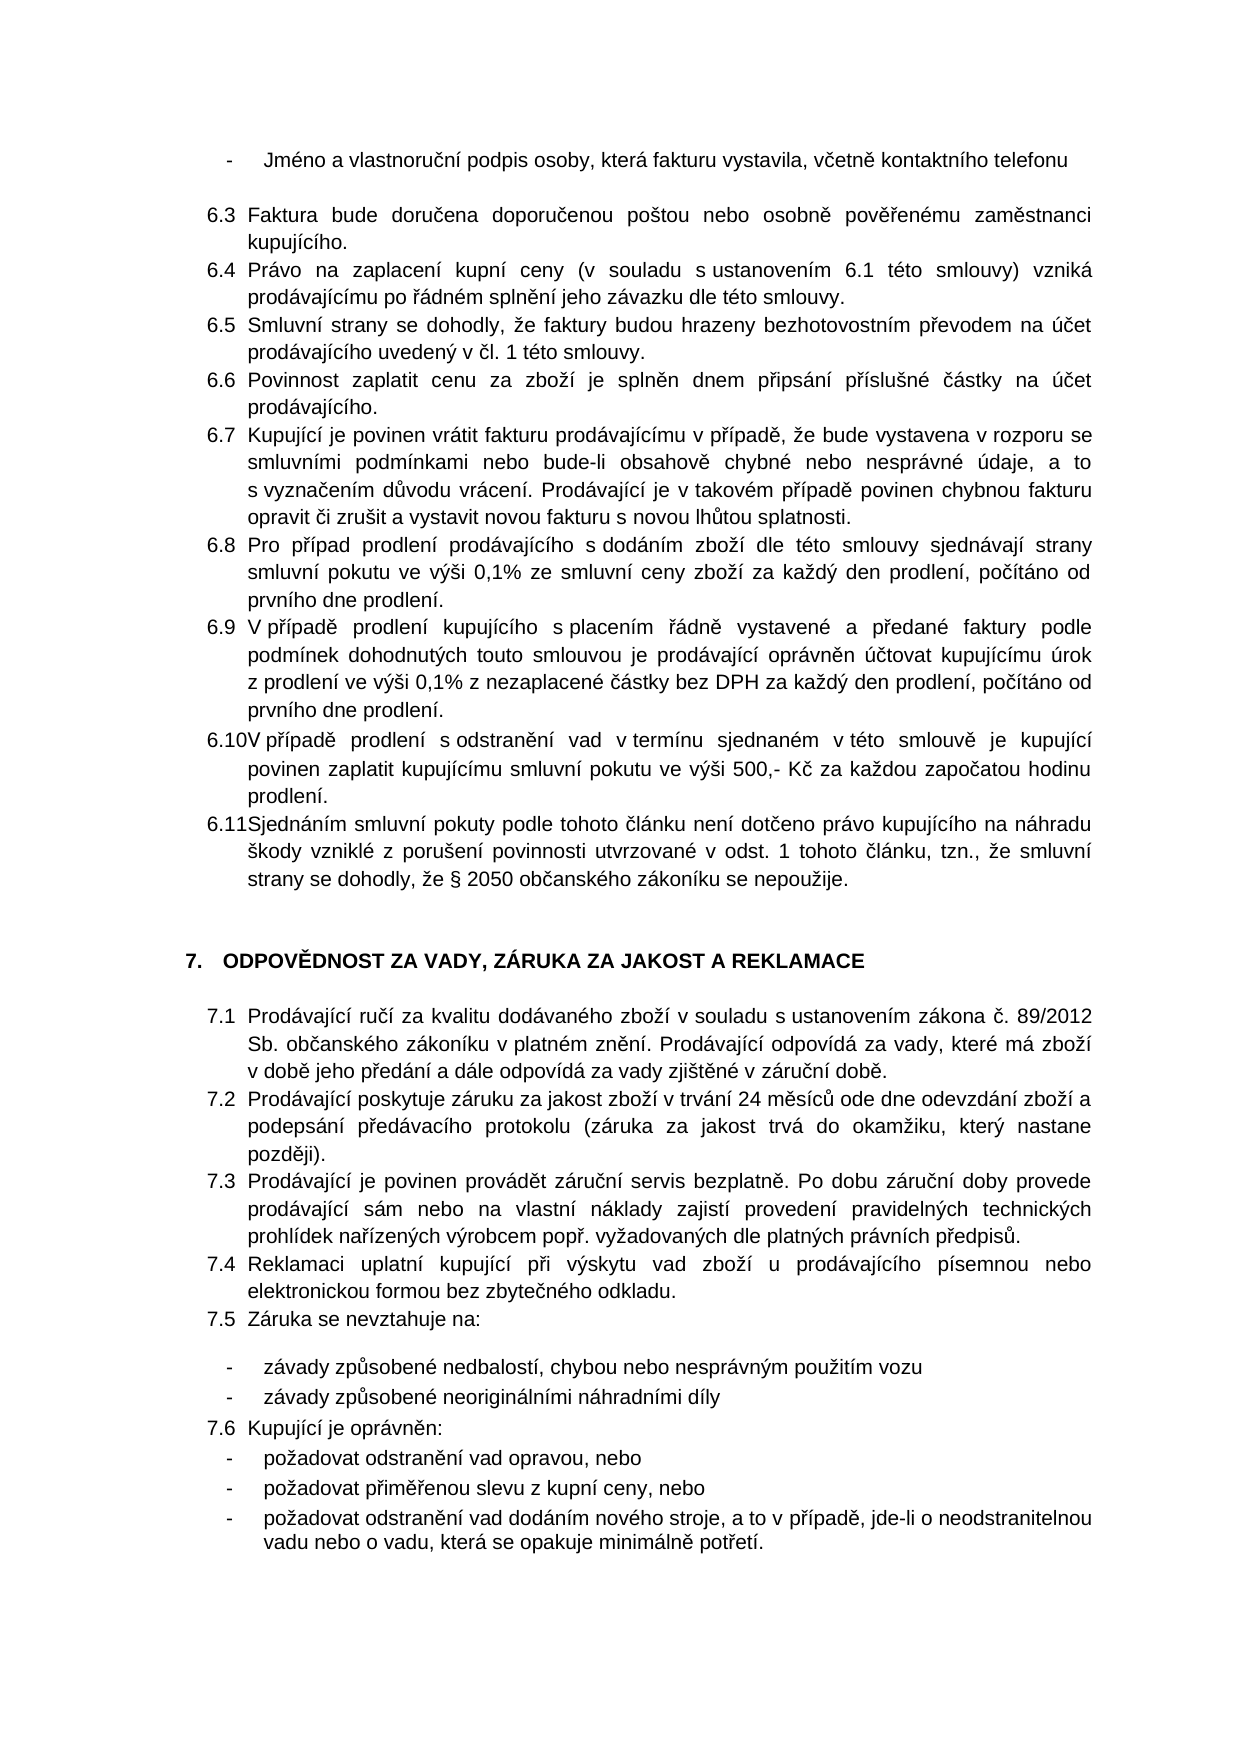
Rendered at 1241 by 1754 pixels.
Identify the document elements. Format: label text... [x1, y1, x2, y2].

list Faktura bude doručena doporučenou poštou nebo osobně pověřenému zaměstnanci kupujícího. [207, 203, 1093, 254]
list V případě prodlení s odstranění vad v termínu sjednaném v této smlouvě je kupující povinen zaplatit kupujícímu smluvní pokutu ve výši 500,- Kč za každou započatou hodinu prodlení. [207, 725, 1093, 808]
list Kupující je povinen vrátit fakturu prodávajícímu v případě, že bude vystavena v rozporu se smluvními podmínkami nebo bude-li obsahově chybné nebo nesprávné údaje, a to s vyznačením důvodu vrácení. Prodávající je v takovém případě povinen chybnou fakturu opravit či zrušit a vystavit novou fakturu s novou lhůtou splatnosti. [207, 423, 1093, 529]
list Jméno a vlastnoruční podpis osoby, která fakturu vystavila, včetně kontaktního telefonu [226, 148, 1093, 172]
list požadovat odstranění vad opravou, nebo [226, 1446, 1093, 1469]
list závady způsobené nedbalostí, chybou nebo nesprávným použitím vozu [226, 1355, 1093, 1379]
list závady způsobené neoriginálními náhradními díly [226, 1385, 1093, 1409]
list požadovat odstranění vad dodáním nového stroje, a to v případě, jde-li o neodstranitelnou vadu nebo o vadu, která se opakuje minimálně potřetí. [226, 1506, 1093, 1554]
list Záruka se nevztahuje na: [207, 1307, 1093, 1331]
list Smluvní strany se dohodly, že faktury budou hrazeny bezhotovostním převodem na účet prodávajícího uvedený v čl. 1 této smlouvy. [207, 313, 1093, 364]
list Prodávající ručí za kvalitu dodávaného zboží v souladu s ustanovením zákona č. 89/2012 Sb. občanského zákoníku v platném znění. Prodávající odpovídá za vady, které má zboží v době jeho předání a dále odpovídá za vady zjištěné v záruční době. [207, 1004, 1093, 1083]
list V případě prodlení kupujícího s placením řádně vystavené a předané faktury podle podmínek dohodnutých touto smlouvou je prodávající oprávněn účtovat kupujícímu úrok z prodlení ve výši 0,1% z nezaplacené částky bez DPH za každý den prodlení, počítáno od prvního dne prodlení. [207, 615, 1093, 722]
list Povinnost zaplatit cenu za zboží je splněn dnem připsání příslušné částky na účet prodávajícího. [207, 368, 1093, 419]
list ODPOVĚDNOST ZA VADY, ZÁRUKA ZA JAKOST A REKLAMACE [185, 949, 1093, 973]
list Pro případ prodlení prodávajícího s dodáním zboží dle této smlouvy sjednávají strany smluvní pokutu ve výši 0,1% ze smluvní ceny zboží za každý den prodlení, počítáno od prvního dne prodlení. [207, 533, 1093, 612]
list Prodávající je povinen provádět záruční servis bezplatně. Po dobu záruční doby provede prodávající sám nebo na vlastní náklady zajistí provedení pravidelných technických prohlídek nařízených výrobcem popř. vyžadovaných dle platných právních předpisů. [207, 1169, 1093, 1248]
list požadovat přiměřenou slevu z kupní ceny, nebo [226, 1476, 1093, 1500]
list Reklamaci uplatní kupující při výskytu vad zboží u prodávajícího písemnou nebo elektronickou formou bez zbytečného odkladu. [207, 1252, 1093, 1303]
list Prodávající poskytuje záruku za jakost zboží v trvání 24 měsíců ode dne odevzdání zboží a podepsání předávacího protokolu (záruka za jakost trvá do okamžiku, který nastane později). [207, 1087, 1093, 1166]
list Kupující je oprávněn: [207, 1415, 1093, 1439]
list Právo na zaplacení kupní ceny (v souladu s ustanovením 6.1 této smlouvy) vzniká prodávajícímu po řádném splnění jeho závazku dle této smlouvy. [207, 258, 1093, 309]
list Sjednáním smluvní pokuty podle tohoto článku není dotčeno právo kupujícího na náhradu škody vzniklé z porušení povinnosti utvrzované v odst. 1 tohoto článku, tzn., že smluvní strany se dohodly, že § 2050 občanského zákoníku se nepoužije. [207, 812, 1093, 891]
